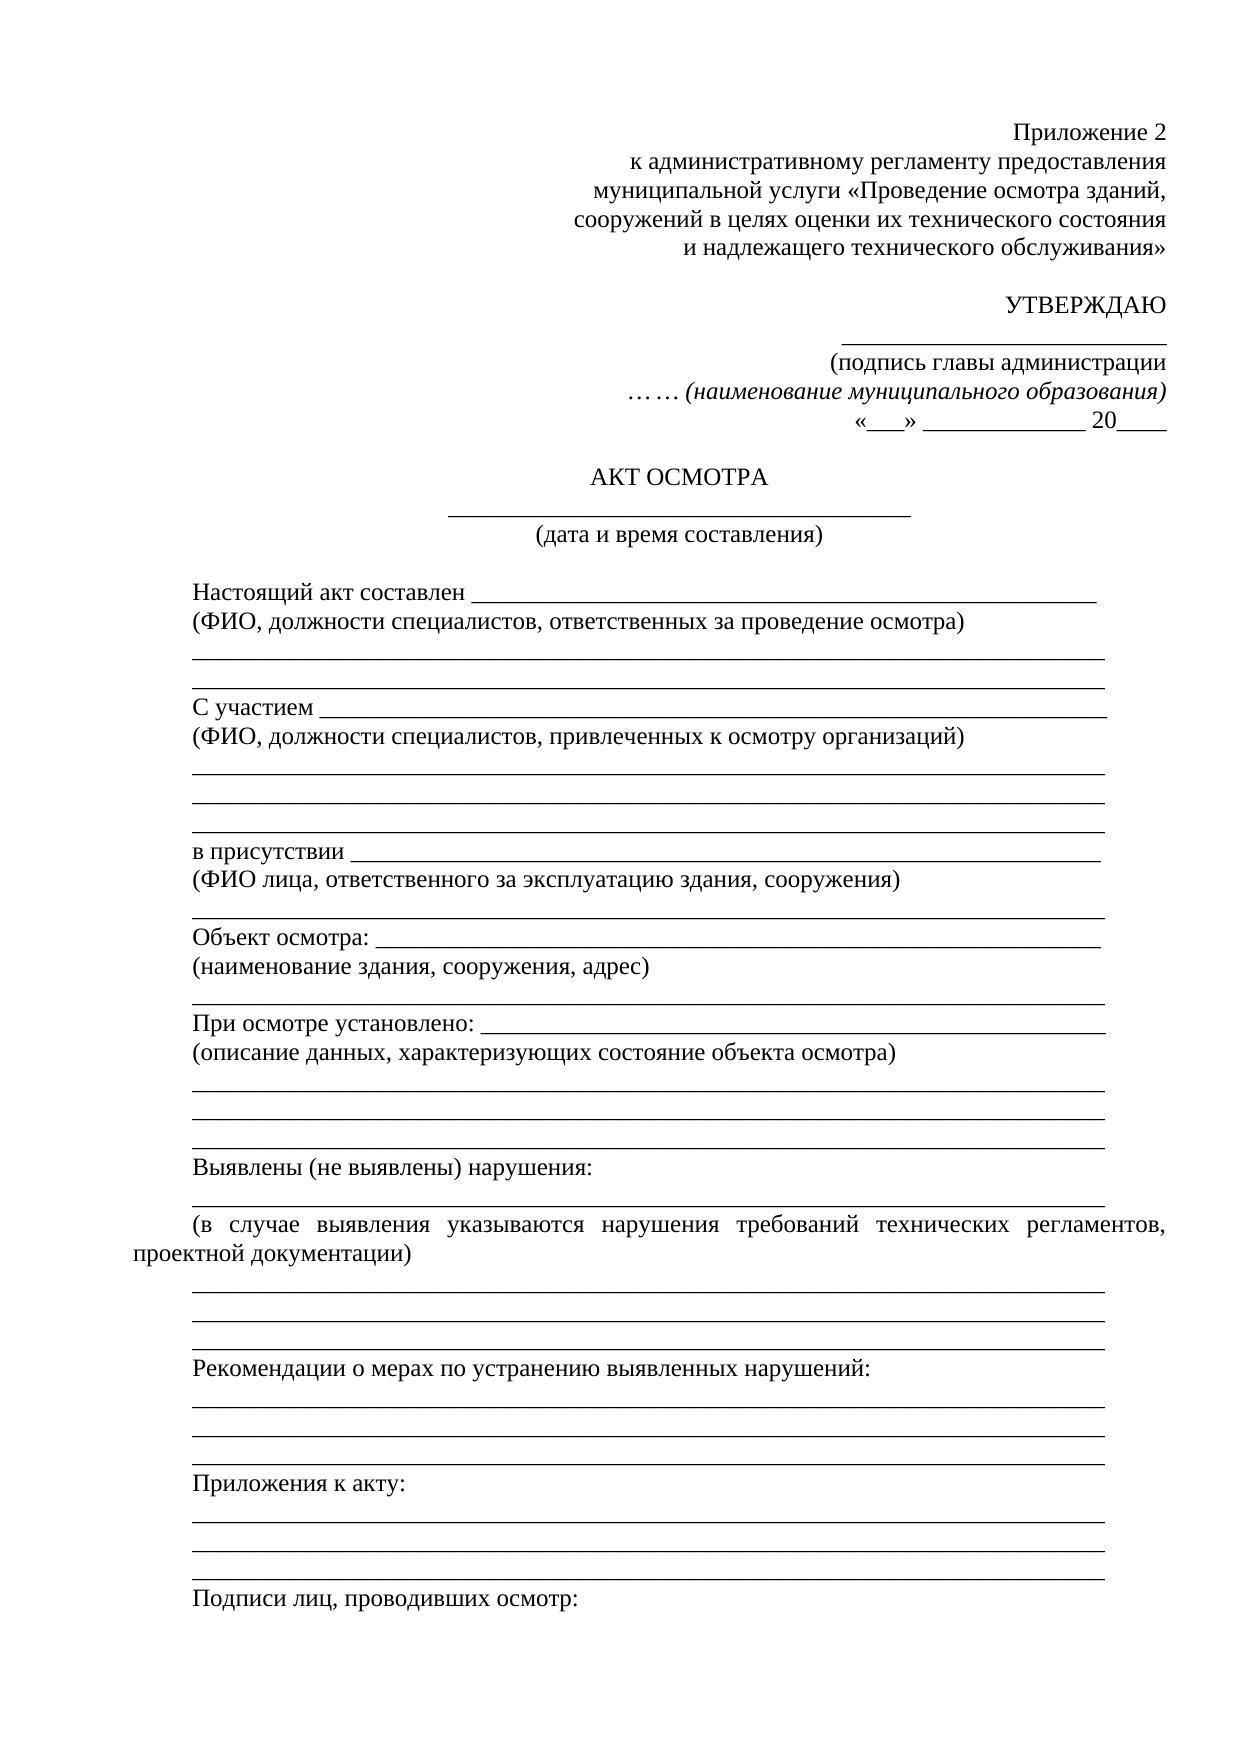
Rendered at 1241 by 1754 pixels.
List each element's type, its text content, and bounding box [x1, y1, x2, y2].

text (подпись главы администрации [133, 347, 1166, 376]
text (дата и время составления) [133, 519, 1166, 548]
text в присутствии ____________________________________________________________ [133, 836, 1166, 864]
text Приложения к акту: [133, 1468, 1166, 1497]
text (описание данных, характеризующих состояние объекта осмотра) [133, 1037, 1166, 1066]
text (ФИО, должности специалистов, ответственных за проведение осмотра) [133, 606, 1166, 634]
text _________________________________________________________________________ [133, 1497, 1166, 1526]
text С участием _______________________________________________________________ [133, 692, 1166, 721]
text _________________________________________________________________________ [133, 1181, 1166, 1209]
text Подписи лиц, проводивших осмотр: [133, 1583, 1166, 1612]
text _________________________________________________________________________ [133, 1411, 1166, 1439]
text _________________________________________________________________________ [133, 1382, 1166, 1411]
text _________________________________________________________________________ [133, 1123, 1166, 1152]
text _________________________________________________________________________ [133, 1526, 1166, 1554]
text _________________________________________________________________________ [133, 893, 1166, 922]
text (ФИО лица, ответственного за эксплуатацию здания, сооружения) [133, 864, 1166, 893]
text к административному регламенту предоставления [133, 146, 1166, 175]
text Объект осмотра: __________________________________________________________ [133, 922, 1166, 951]
text При осмотре установлено: __________________________________________________ [133, 1008, 1166, 1037]
text Приложение 2 [133, 117, 1166, 146]
text _________________________________________________________________________ [133, 1267, 1166, 1296]
text _________________________________________________________________________ [133, 1094, 1166, 1123]
text (наименование здания, сооружения, адрес) [133, 951, 1166, 979]
text Настоящий акт составлен __________________________________________________ [133, 577, 1166, 606]
text «___» _____________ 20____ [133, 405, 1166, 434]
text сооружений в целях оценки их технического состояния [133, 204, 1166, 232]
text __________________________ [133, 319, 1166, 347]
text _________________________________________________________________________ [133, 663, 1166, 692]
text Выявлены (не выявлены) нарушения: [133, 1152, 1166, 1181]
text _________________________________________________________________________ [133, 749, 1166, 778]
text _________________________________________________________________________ [133, 1554, 1166, 1583]
text и надлежащего технического обслуживания» [133, 232, 1166, 261]
text (в случае выявления указываются нарушения требований технических регламентов, проектной документации) [133, 1209, 1166, 1267]
text _________________________________________________________________________ [133, 1066, 1166, 1094]
text Рекомендации о мерах по устранению выявленных нарушений: [133, 1353, 1166, 1382]
text муниципальной услуги «Проведение осмотра зданий, [133, 175, 1166, 204]
text АКТ ОСМОТРА [133, 462, 1166, 491]
text _________________________________________________________________________ [133, 634, 1166, 663]
text _________________________________________________________________________ [133, 778, 1166, 807]
text _________________________________________________________________________ [133, 1439, 1166, 1468]
text УТВЕРЖДАЮ [133, 290, 1166, 319]
text (ФИО, должности специалистов, привлеченных к осмотру организаций) [133, 721, 1166, 749]
text _________________________________________________________________________ [133, 1324, 1166, 1353]
text _____________________________________ [133, 491, 1166, 519]
text … … (наименование муниципального образования) [133, 376, 1166, 405]
text _________________________________________________________________________ [133, 979, 1166, 1008]
text _________________________________________________________________________ [133, 1296, 1166, 1324]
text _________________________________________________________________________ [133, 807, 1166, 836]
